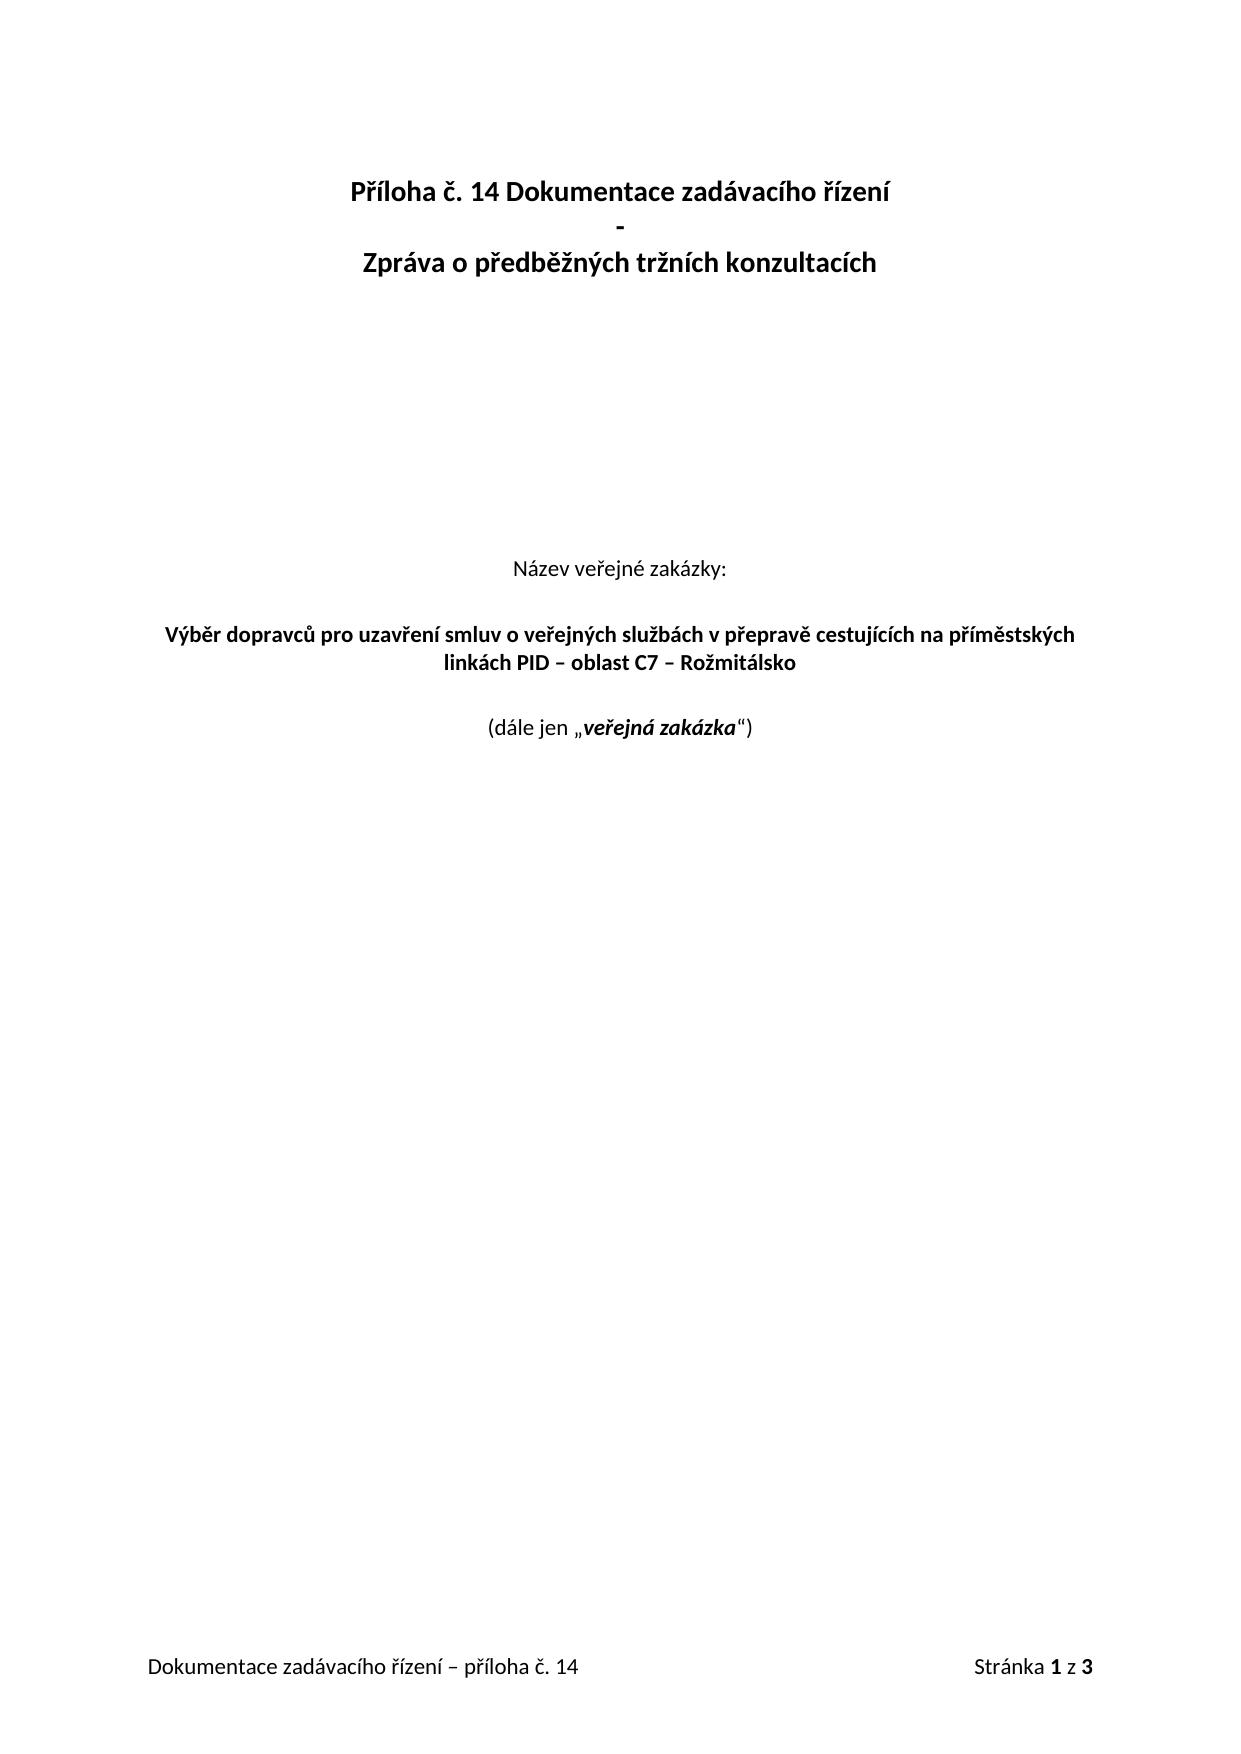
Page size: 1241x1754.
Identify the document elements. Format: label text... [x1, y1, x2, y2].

text Výběr dopravců pro uzavření smluv o veřejných službách v přepravě cestujících na příměstských linkách PID – oblast C7 – Rožmitálsko [148, 620, 1093, 676]
text Příloha č. 14 Dokumentace zadávacího řízení [148, 173, 1093, 208]
text Zpráva o předběžných tržních konzultacích [148, 244, 1093, 279]
text Název veřejné zakázky: [148, 554, 1093, 582]
text - [148, 208, 1093, 244]
text (dále jen „veřejná zakázka“) [148, 713, 1093, 742]
